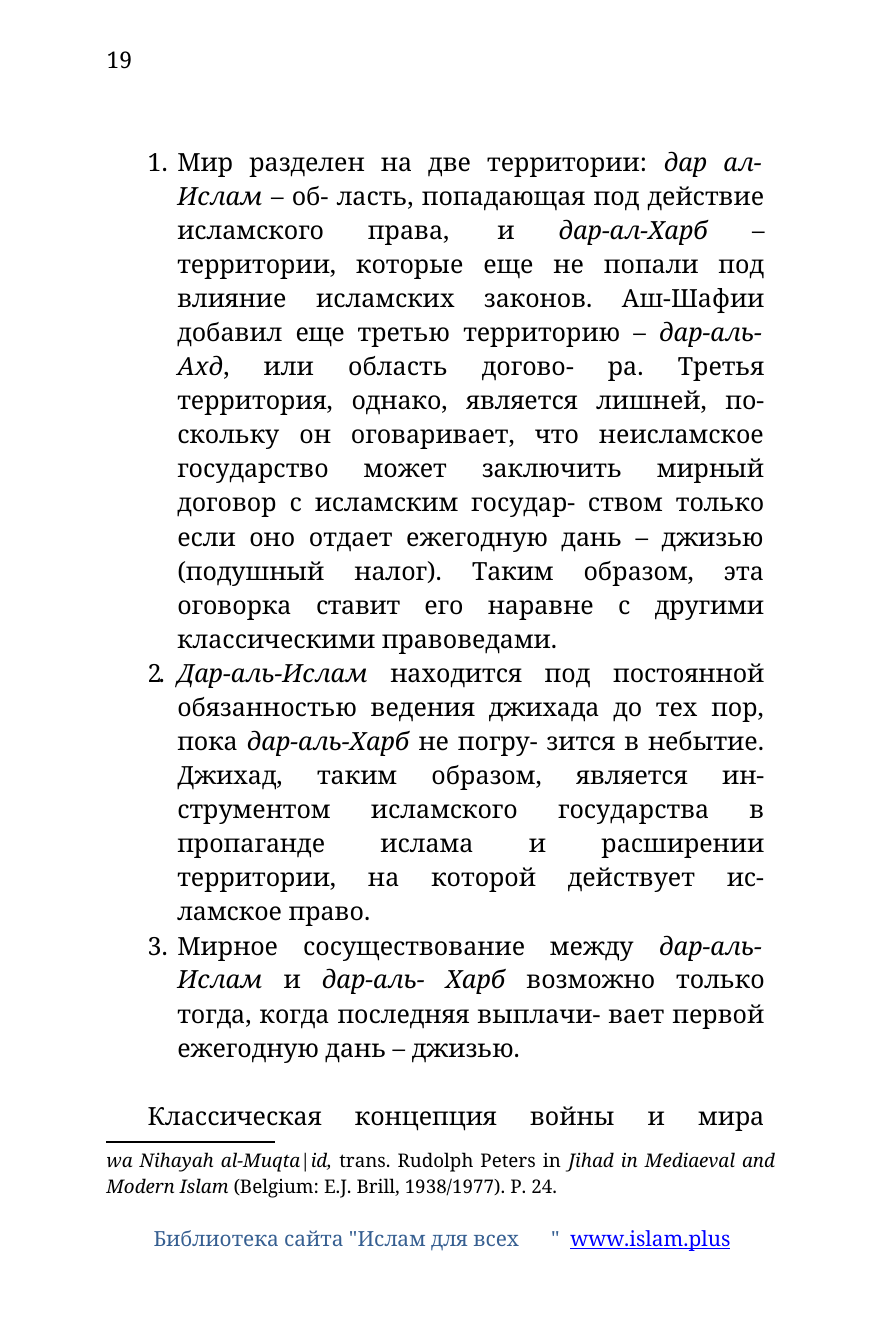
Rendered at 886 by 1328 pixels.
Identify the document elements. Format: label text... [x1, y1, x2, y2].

list Дар-аль-Ислам находится под постоянной обязанностью ведения джихада до тех пор, пока дар-аль-Харб не погру- зится в небытие. Джихад, таким образом, является ин- струментом исламского государства в пропаганде ислама и расширении территории, на которой действует ис- ламское право. [147, 656, 764, 928]
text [118, 1098, 764, 1132]
list Мирное сосуществование между дар-аль-Ислам и дар-аль- Харб возможно только тогда, когда последняя выплачи- вает первой ежегодную дань – джизью. [147, 928, 764, 1064]
list Мир разделен на две территории: дар ал-Ислам – об- ласть, попадающая под действие исламского права, и дар-ал-Харб – территории, которые еще не попали под влияние исламских законов. Аш-Шафии добавил еще третью территорию – дар-аль-Ахд, или область догово- ра. Третья территория, однако, является лишней, по- скольку он оговаривает, что неисламское государство может заключить мирный договор с исламским государ- ством только если оно отдает ежегодную дань – джизью (подушный налог). Таким образом, эта оговорка ставит его наравне с другими классическими правоведами. [147, 144, 764, 655]
